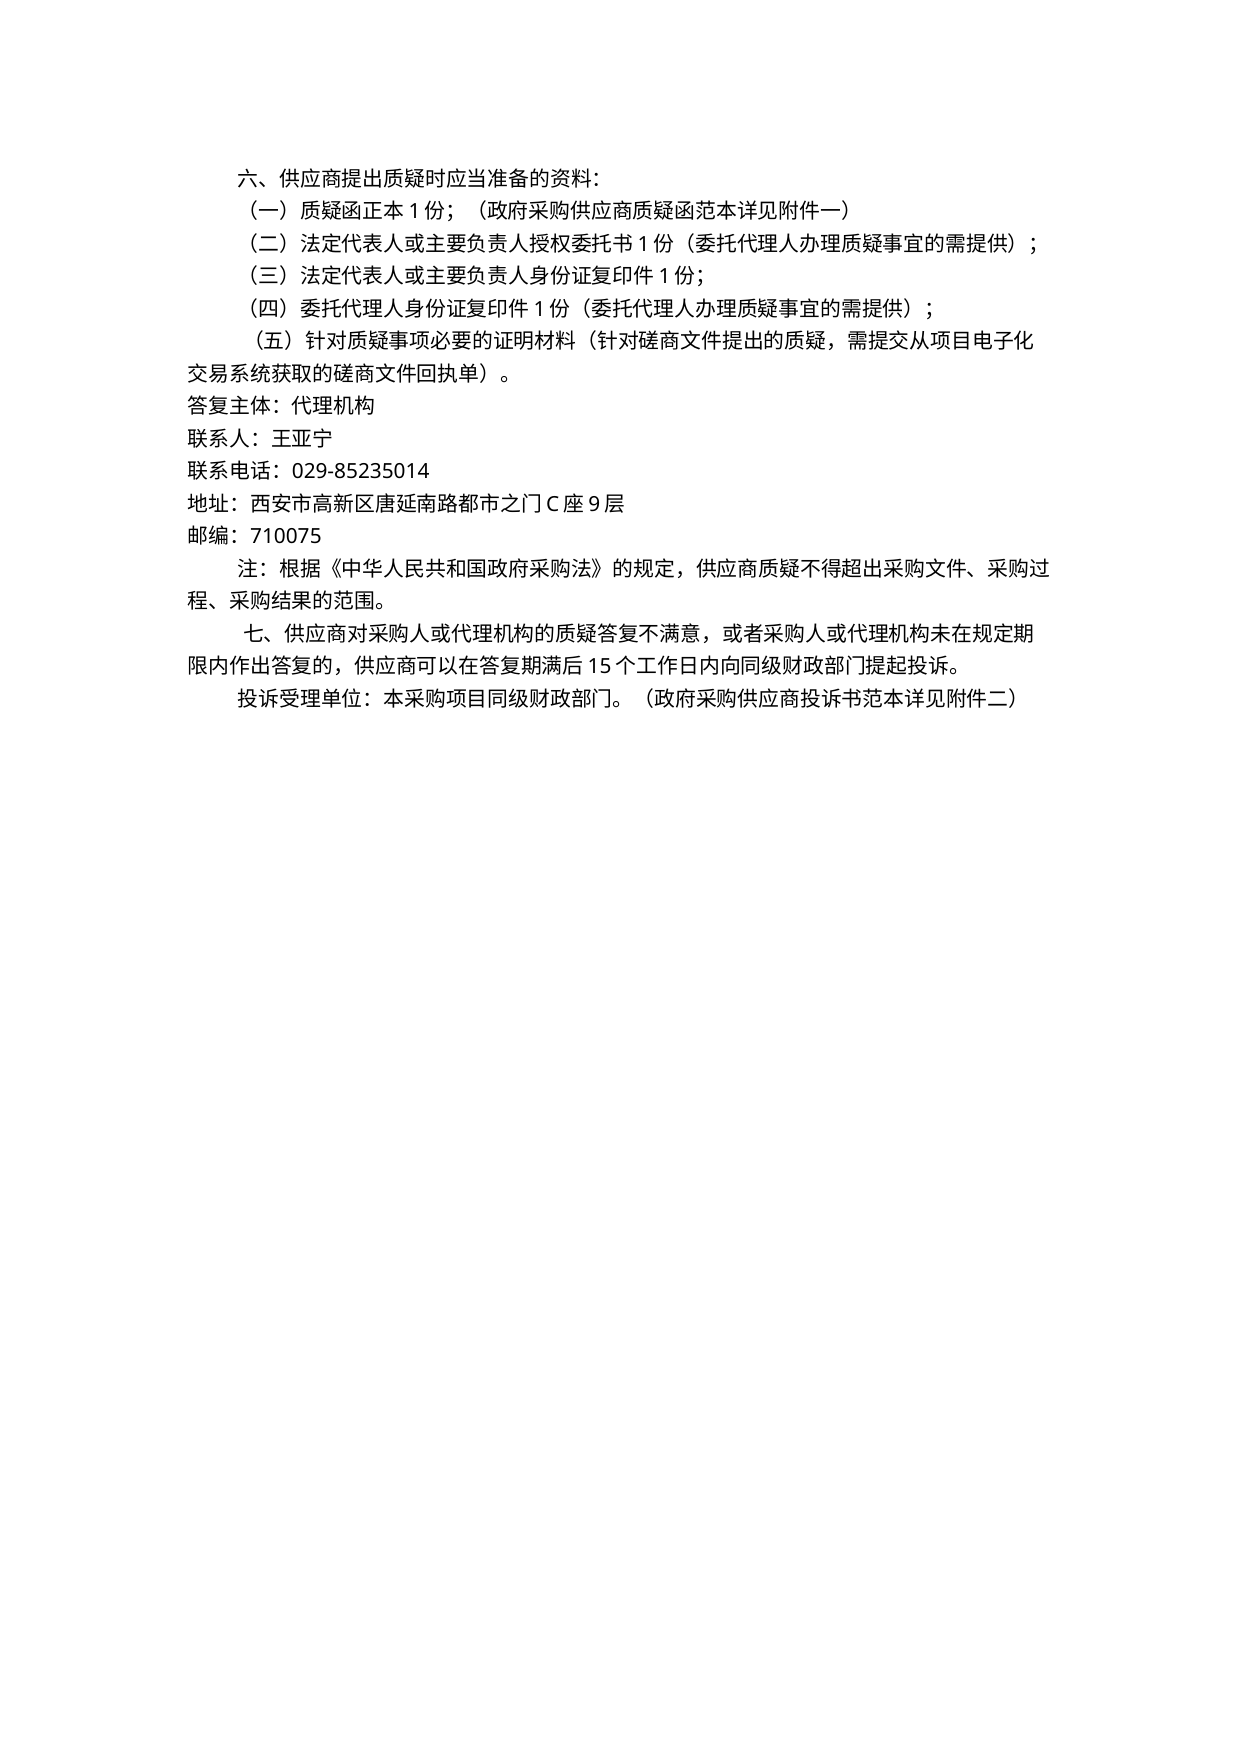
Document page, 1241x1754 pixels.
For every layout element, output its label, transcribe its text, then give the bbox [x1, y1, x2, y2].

text （一）质疑函正本1份；（政府采购供应商质疑函范本详见附件一） [187, 194, 1053, 227]
text （二）法定代表人或主要负责人授权委托书1份（委托代理人办理质疑事宜的需提供）； [187, 227, 1053, 259]
text （三）法定代表人或主要负责人身份证复印件1份； [187, 259, 1053, 292]
text （四）委托代理人身份证复印件1份（委托代理人办理质疑事宜的需提供）； [187, 292, 1053, 324]
text 答复主体：代理机构 [187, 389, 1053, 422]
text 地址：西安市高新区唐延南路都市之门C座9层 [187, 487, 1053, 519]
text 投诉受理单位：本采购项目同级财政部门。（政府采购供应商投诉书范本详见附件二） [187, 682, 1053, 714]
text 邮编：710075 [187, 519, 1053, 552]
text 联系人：王亚宁 [187, 422, 1053, 454]
text 注：根据《中华人民共和国政府采购法》的规定，供应商质疑不得超出采购文件、采购过程、采购结果的范围。 [187, 552, 1053, 617]
text 六、供应商提出质疑时应当准备的资料： [187, 162, 1053, 194]
text （五）针对质疑事项必要的证明材料（针对磋商文件提出的质疑，需提交从项目电子化交易系统获取的磋商文件回执单）。 [187, 324, 1053, 389]
text 联系电话：029-85235014 [187, 454, 1053, 487]
text 七、供应商对采购人或代理机构的质疑答复不满意，或者采购人或代理机构未在规定期限内作出答复的，供应商可以在答复期满后15个工作日内向同级财政部门提起投诉。 [187, 617, 1053, 682]
